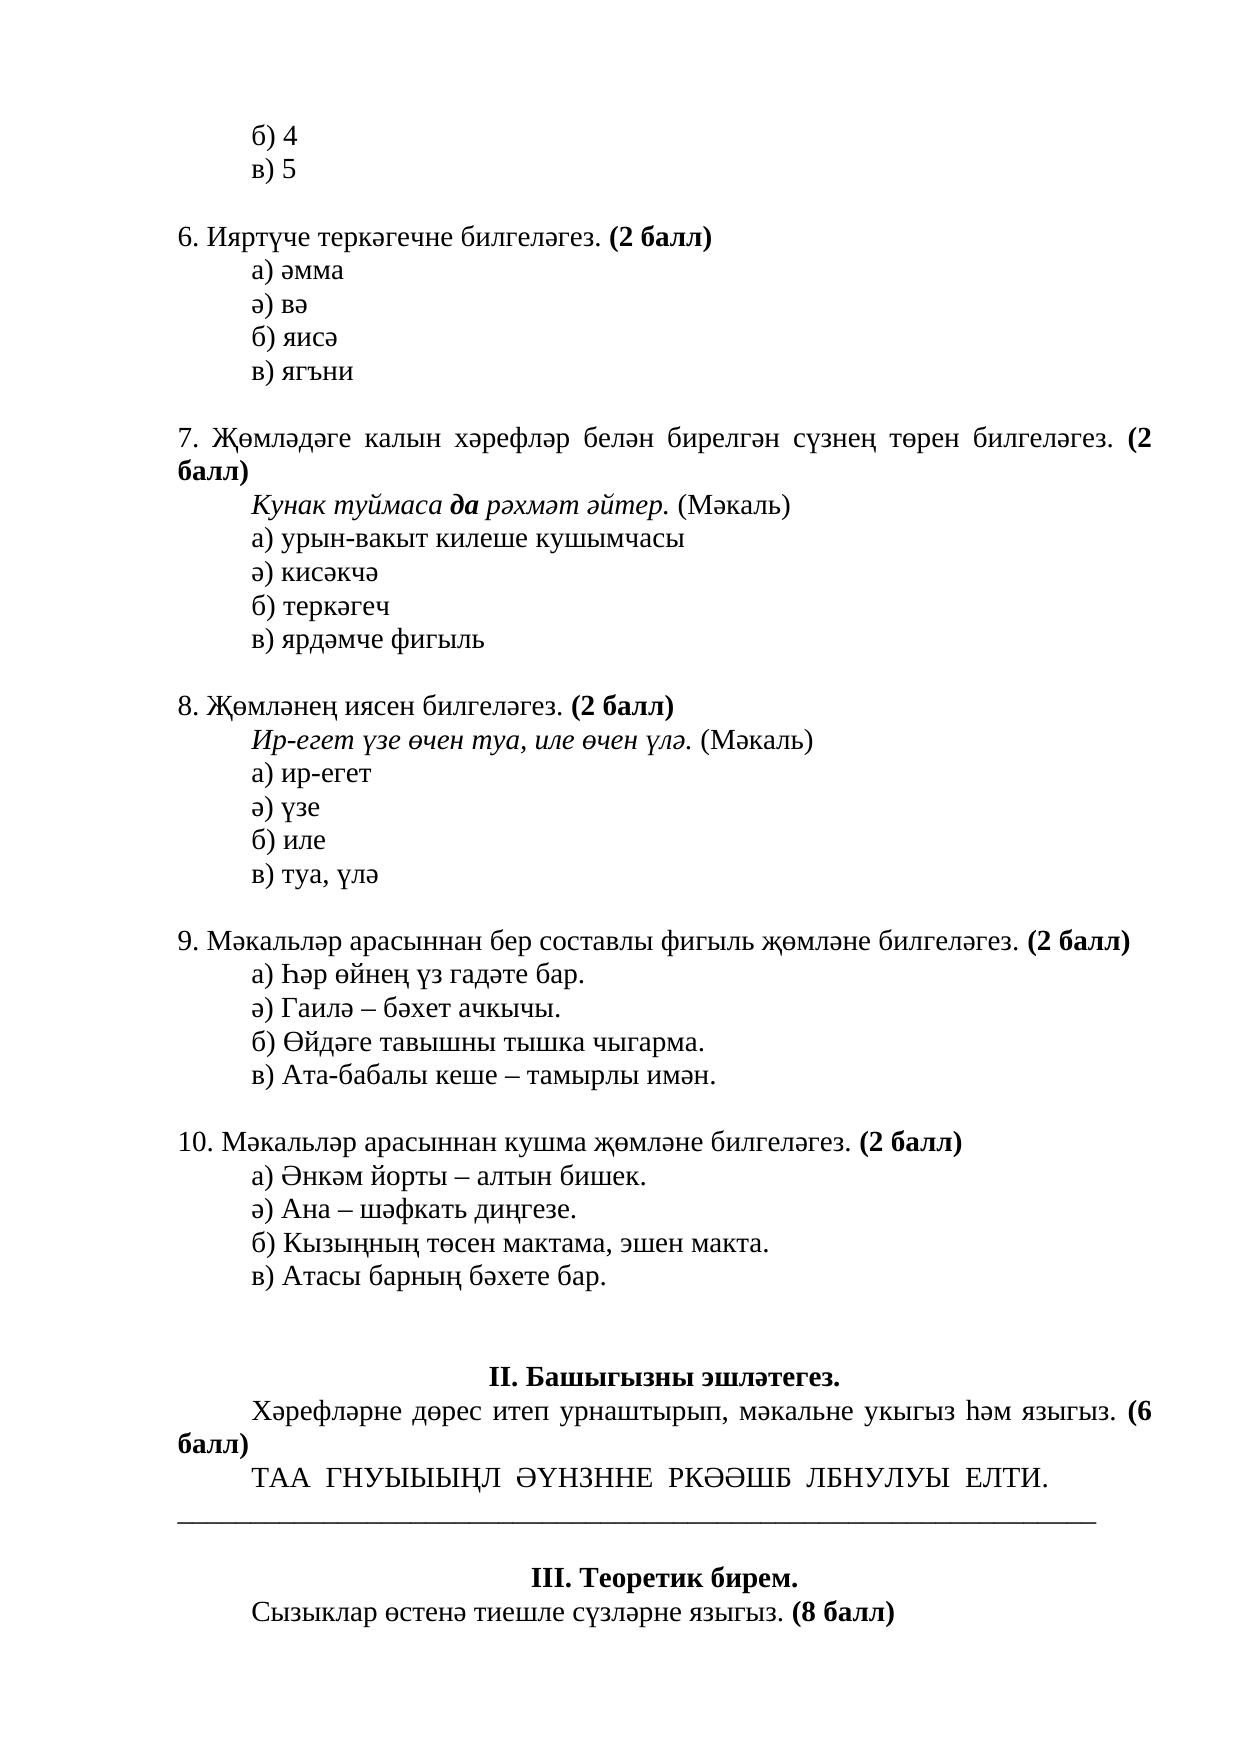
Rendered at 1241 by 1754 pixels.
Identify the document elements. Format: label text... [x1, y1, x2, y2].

text б) Өйдәге тавышны тышка чыгарма. [177, 1024, 1152, 1057]
text 10. Мәкальләр арасыннан кушма җөмләне билгеләгез. (2 балл) [177, 1124, 1152, 1158]
text б) 4 [177, 118, 1152, 152]
text Ир-егет үзе өчен туа, иле өчен үлә. (Мәкаль) [177, 722, 1152, 755]
text II. Башыгызны эшләтегез. [177, 1359, 1152, 1393]
text в) Атасы барның бәхете бар. [177, 1258, 1152, 1292]
text Хәрефләрне дөрес итеп урнаштырып, мәкальне укыгыз һәм языгыз. (6 балл) [177, 1393, 1152, 1460]
text в) ягъни [177, 353, 1152, 386]
text ә) вә [177, 286, 1152, 319]
text ТАА ГНУЫЫЫҢЛ ӘҮНЗННЕ РКӘӘШБ ЛБНУЛУЫ ЕЛТИ. [177, 1460, 1152, 1493]
text а) урын-вакыт килеше кушымчасы [177, 521, 1152, 554]
text Кунак туймаса да рәхмәт әйтер. (Мәкаль) [177, 487, 1152, 521]
text в) ярдәмче фигыль [177, 621, 1152, 655]
text б) яисә [177, 319, 1152, 353]
text _______________________________________________________________ [177, 1493, 1152, 1527]
text 9. Мәкальләр арасыннан бер составлы фигыль җөмләне билгеләгез. (2 балл) [177, 923, 1152, 957]
text б) иле [177, 822, 1152, 856]
text б) Кызыңның төсен мактама, эшен макта. [177, 1225, 1152, 1258]
text в) Ата-бабалы кеше – тамырлы имән. [177, 1057, 1152, 1091]
text а) Әнкәм йорты – алтын бишек. [177, 1158, 1152, 1191]
text а) әмма [177, 252, 1152, 286]
text в) туа, үлә [177, 856, 1152, 889]
text 6. Ияртүче теркәгечне билгеләгез. (2 балл) [177, 219, 1152, 252]
text б) теркәгеч [177, 588, 1152, 621]
text а) ир-егет [177, 755, 1152, 789]
text ә) Ана – шәфкать диңгезе. [177, 1191, 1152, 1225]
text 8. Җөмләнең иясен билгеләгез. (2 балл) [177, 688, 1152, 722]
text ә) үзе [177, 789, 1152, 822]
text Сызыклар өстенә тиешле сүзләрне языгыз. (8 балл) [177, 1594, 1152, 1627]
text а) Һәр өйнең үз гадәте бар. [177, 957, 1152, 990]
text III. Теоретик бирем. [177, 1560, 1152, 1594]
text в) 5 [177, 152, 1152, 185]
text ә) кисәкчә [177, 554, 1152, 588]
text 7. Җөмләдәге калын хәрефләр белән бирелгән сүзнең төрен билгеләгез. (2 балл) [177, 420, 1152, 487]
text ә) Гаилә – бәхет ачкычы. [177, 990, 1152, 1024]
